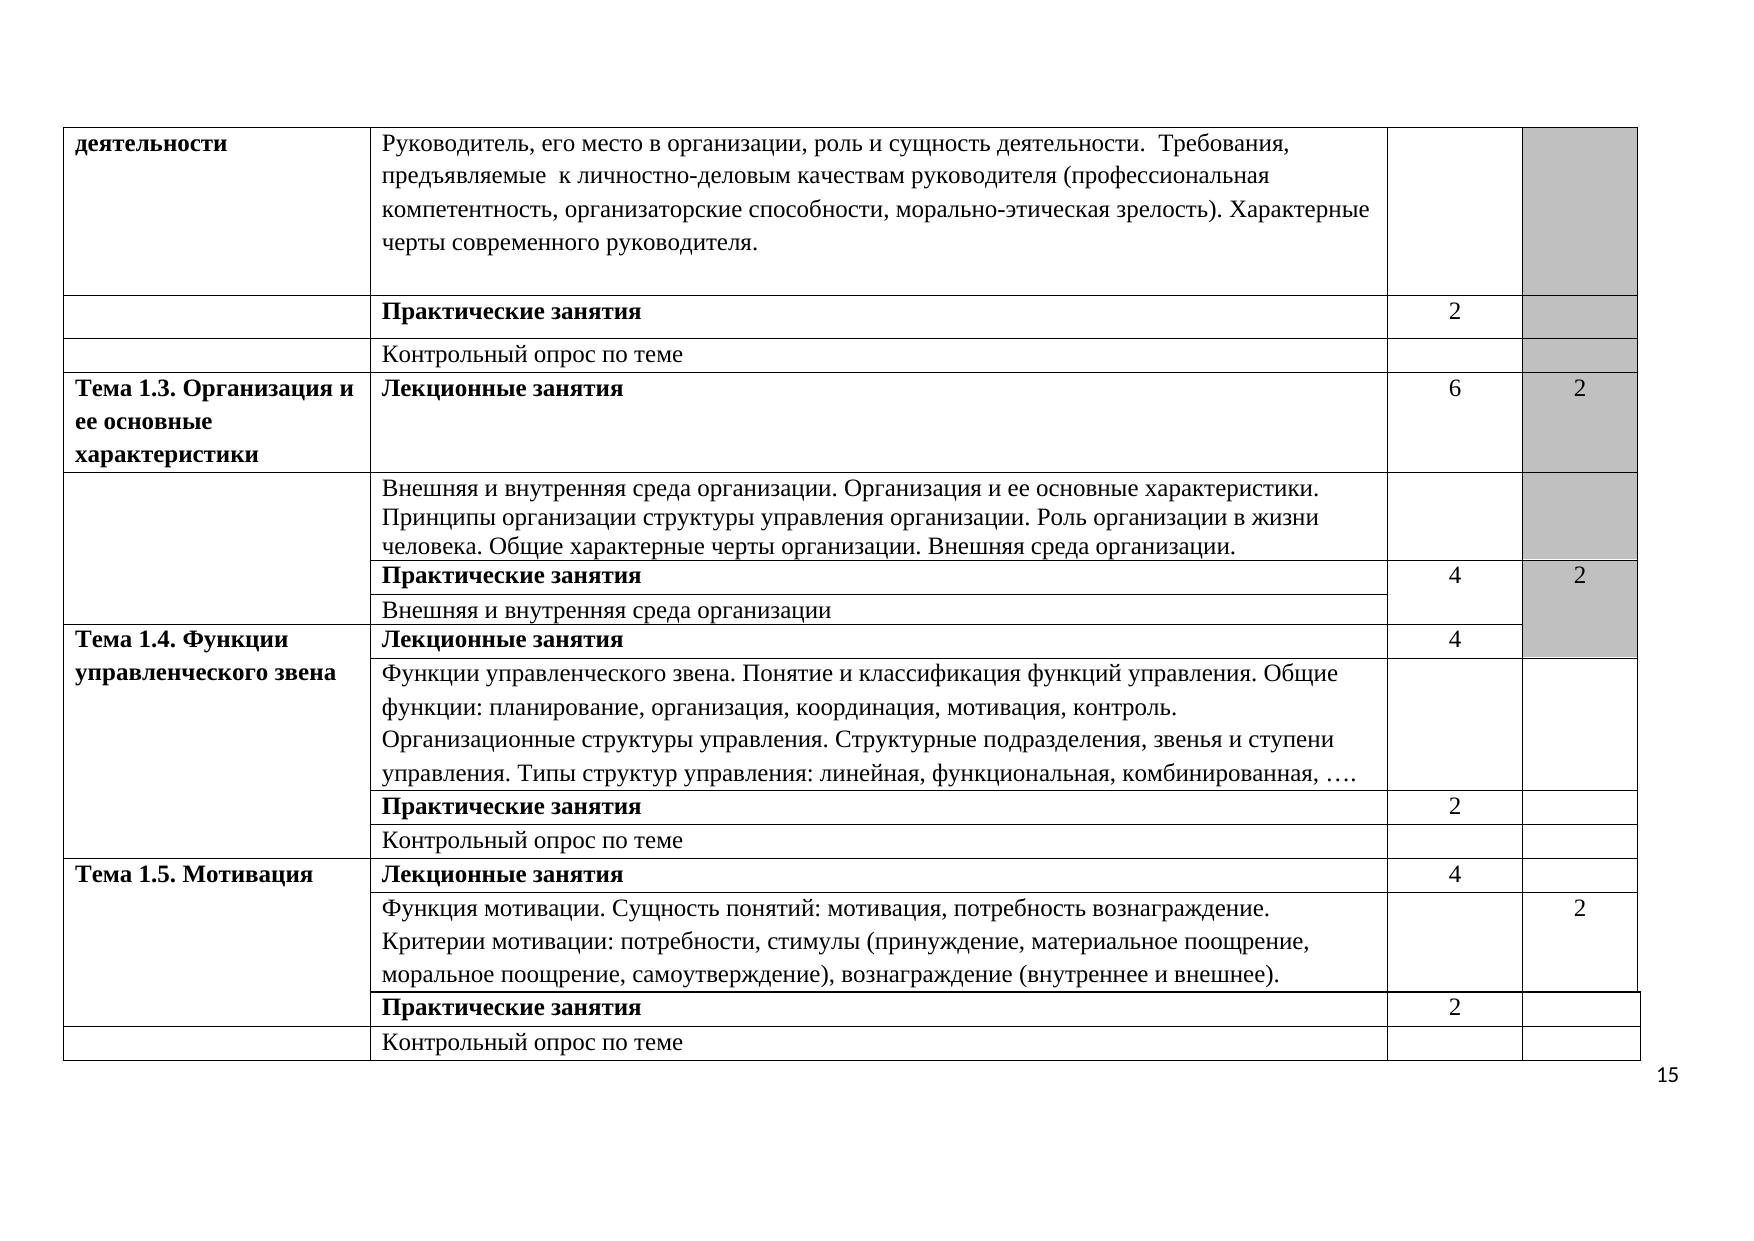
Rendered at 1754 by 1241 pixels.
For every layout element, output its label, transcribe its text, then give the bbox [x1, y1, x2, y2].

table_cell Лекционные занятия [371, 625, 1387, 657]
table_cell Практические занятия [371, 561, 1387, 594]
table_cell Руководитель, его место в организации, роль и сущность деятельности. Требования, предъявляемые к личностно-деловым качествам руководителя (профессиональная компетентность, организаторские способности, морально-этическая зрелость). Характерные черты современного руководителя. [371, 128, 1387, 295]
table_cell [1388, 339, 1522, 372]
table_cell [1523, 473, 1637, 559]
table_cell [1523, 825, 1637, 858]
table_cell Контрольный опрос по теме [371, 1027, 1387, 1059]
table_cell Лекционные занятия [371, 373, 1387, 472]
table_cell 2 [1388, 993, 1522, 1026]
table_cell [1388, 659, 1522, 790]
table_cell Тема 1.3. Организация и ее основные характеристики [64, 373, 370, 472]
table_cell Функции управленческого звена. Понятие и классификация функций управления. Общие функции: планирование, организация, координация, мотивация, контроль. Организационные структуры управления. Структурные подразделения, звенья и ступени управления. Типы структур управления: линейная, функциональная, комбинированная, …. [371, 659, 1387, 790]
table_cell [64, 473, 370, 623]
table_cell [1523, 339, 1637, 372]
table_cell [1523, 659, 1637, 790]
table_cell [1523, 993, 1640, 1026]
table_cell Тема 1.4. Функции управленческого звена [64, 625, 370, 858]
table_cell [1388, 473, 1522, 559]
table_cell 2 [1388, 296, 1522, 338]
table_cell 2 [1388, 791, 1522, 824]
table_cell Лекционные занятия [371, 859, 1387, 892]
table_cell Внешняя и внутренняя среда организации [371, 595, 1387, 623]
table_cell Тема 1.5. Мотивация [64, 859, 370, 1026]
table_cell [64, 339, 370, 372]
table_cell [1523, 1027, 1640, 1059]
table_cell [64, 1027, 370, 1059]
table_cell 4 [1388, 859, 1522, 892]
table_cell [64, 128, 370, 295]
table_cell 2 [1523, 893, 1637, 991]
table_cell [1523, 859, 1637, 892]
table_cell Контрольный опрос по теме [371, 339, 1387, 372]
table_cell Контрольный опрос по теме [371, 825, 1387, 858]
table_cell Внешняя и внутренняя среда организации. Организация и ее основные характеристики. Принципы организации структуры управления организации. Роль организации в жизни человека. Общие характерные черты организации. Внешняя среда организации. [371, 473, 1387, 559]
table_cell [1523, 296, 1637, 338]
table_cell 2 [1523, 373, 1637, 472]
table_cell Практические занятия [371, 296, 1387, 338]
table_cell [64, 296, 370, 338]
table_cell Практические занятия [371, 791, 1387, 824]
table_cell Практические занятия [371, 993, 1387, 1026]
table_cell [1523, 791, 1637, 824]
table_cell 4 [1388, 625, 1522, 657]
table_cell [1388, 893, 1522, 991]
table_cell 4 [1388, 561, 1522, 623]
table_cell [1388, 1027, 1522, 1059]
table_cell [1388, 128, 1522, 295]
table_cell 6 [1388, 373, 1522, 472]
table_cell 2 [1523, 561, 1637, 657]
table_cell Функция мотивации. Сущность понятий: мотивация, потребность вознаграждение. Критерии мотивации: потребности, стимулы (принуждение, материальное поощрение, моральное поощрение, самоутверждение), вознаграждение (внутреннее и внешнее). [371, 893, 1387, 991]
table_cell [1388, 825, 1522, 858]
table_cell [1523, 128, 1637, 295]
